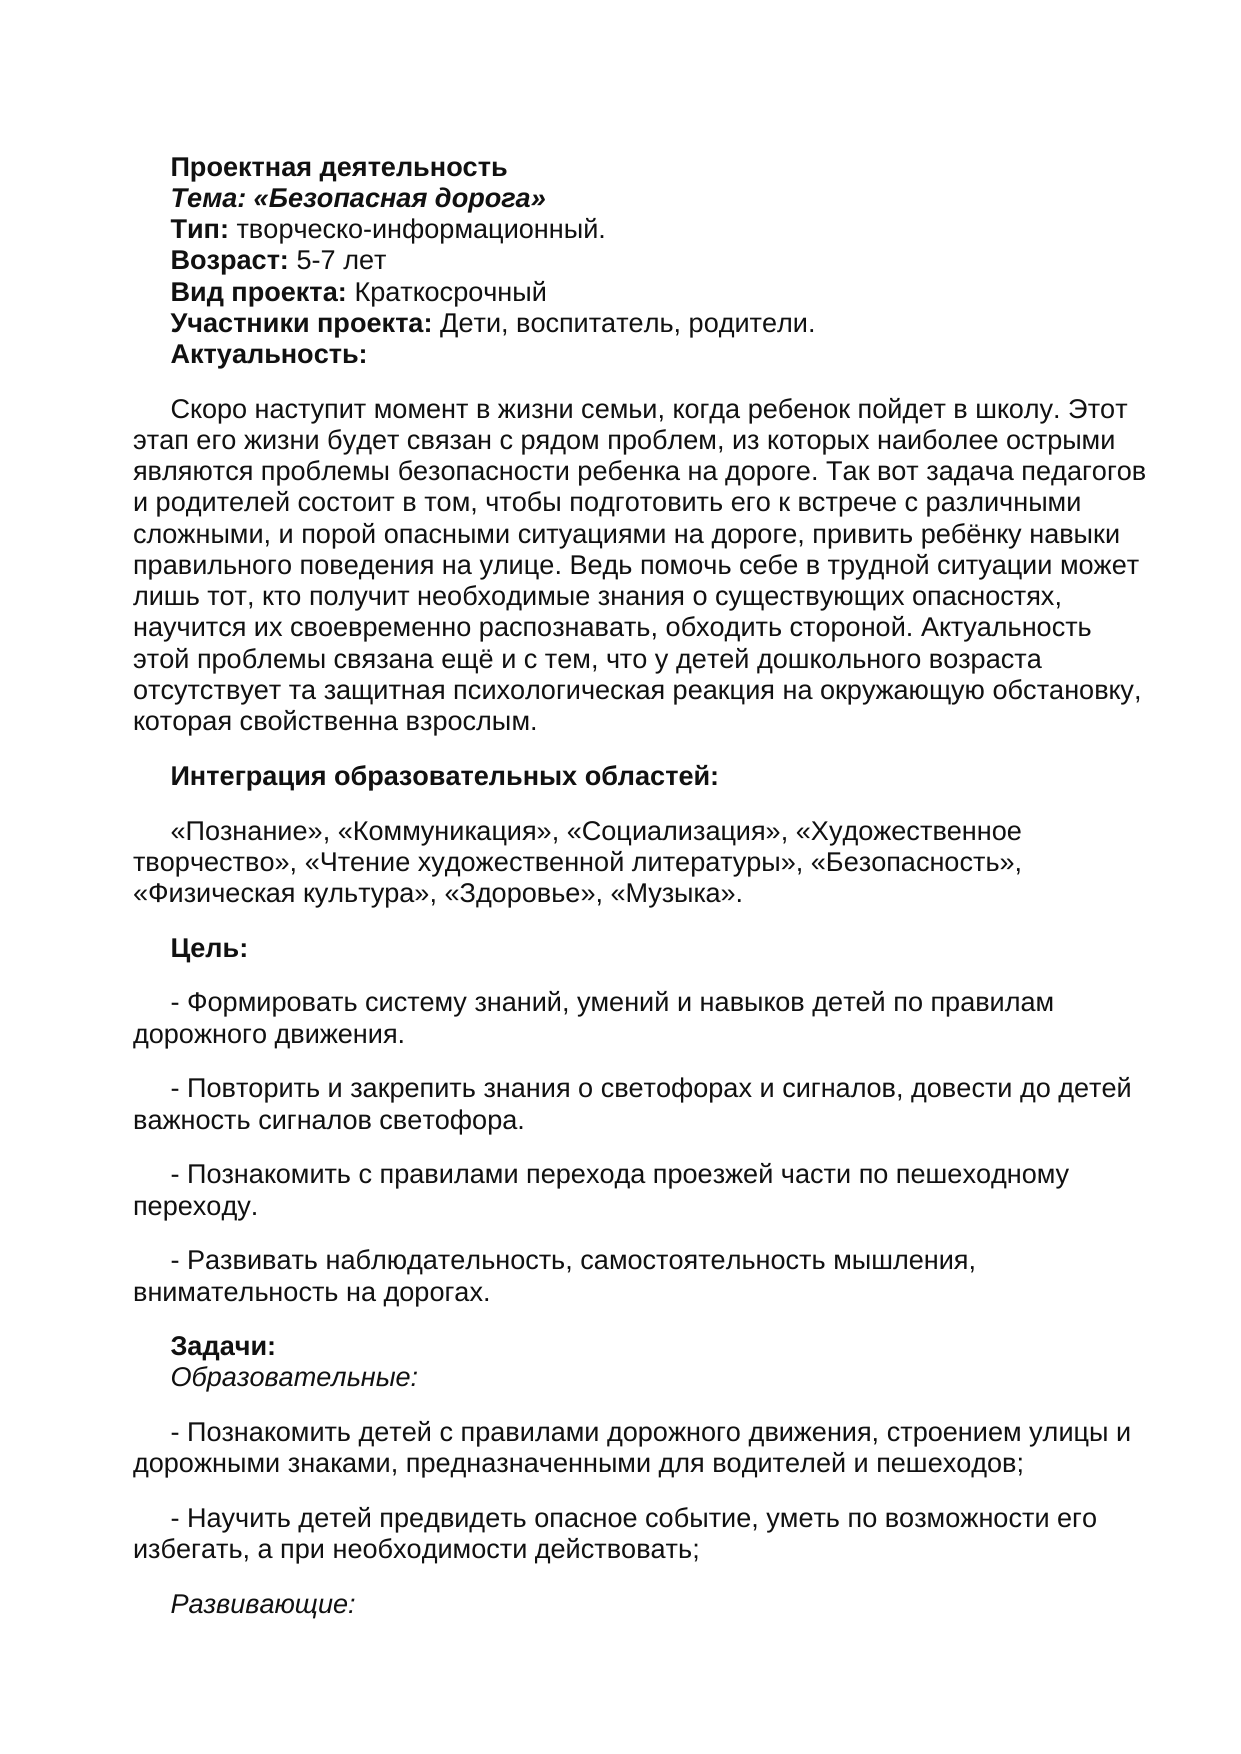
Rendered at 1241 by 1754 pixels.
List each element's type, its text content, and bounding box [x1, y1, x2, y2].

text Цель: [133, 932, 1152, 963]
text «Познание», «Коммуникация», «Социализация», «Художественное творчество», «Чтение художественной литературы», «Безопасность», «Физическая культура», «Здоровье», «Музыка». [133, 814, 1152, 908]
text Тема: «Безопасная дорога» [133, 182, 1152, 213]
text Вид проекта: Краткосрочный [133, 276, 1152, 307]
text Возраст: 5-7 лет [133, 244, 1152, 276]
text Задачи: [133, 1330, 1152, 1361]
text Проектная деятельность [133, 151, 1152, 182]
text Интеграция образовательных областей: [133, 760, 1152, 791]
text - Познакомить детей с правилами дорожного движения, строением улицы и дорожными знаками, предназначенными для водителей и пешеходов; [133, 1416, 1152, 1479]
text - Формировать систему знаний, умений и навыков детей по правилам дорожного движения. [133, 986, 1152, 1049]
text Скоро наступит момент в жизни семьи, когда ребенок пойдет в школу. Этот этап его жизни будет связан с рядом проблем, из которых наиболее острыми являются проблемы безопасности ребенка на дороге. Так вот задача педагогов и родителей состоит в том, чтобы подготовить его к встрече с различными сложными, и порой опасными ситуациями на дороге, привить ребёнку навыки правильного поведения на улице. Ведь помочь себе в трудной ситуации может лишь тот, кто получит необходимые знания о существующих опасностях, научится их своевременно распознавать, обходить стороной. Актуальность этой проблемы связана ещё и с тем, что у детей дошкольного возраста отсутствует та защитная психологическая реакция на окружающую обстановку, которая свойственна взрослым. [133, 393, 1152, 736]
text Образовательные: [133, 1361, 1152, 1393]
text Актуальность: [133, 338, 1152, 369]
text - Повторить и закрепить знания о светофорах и сигналов, довести до детей важность сигналов светофора. [133, 1072, 1152, 1135]
text - Научить детей предвидеть опасное событие, уметь по возможности его избегать, а при необходимости действовать; [133, 1502, 1152, 1564]
text - Развивать наблюдательность, самостоятельность мышления, внимательность на дорогах. [133, 1244, 1152, 1307]
text Тип: творческо-информационный. [133, 213, 1152, 244]
text Развивающие: [133, 1588, 1152, 1619]
text - Познакомить с правилами перехода проезжей части по пешеходному переходу. [133, 1158, 1152, 1221]
text Участники проекта: Дети, воспитатель, родители. [133, 307, 1152, 338]
